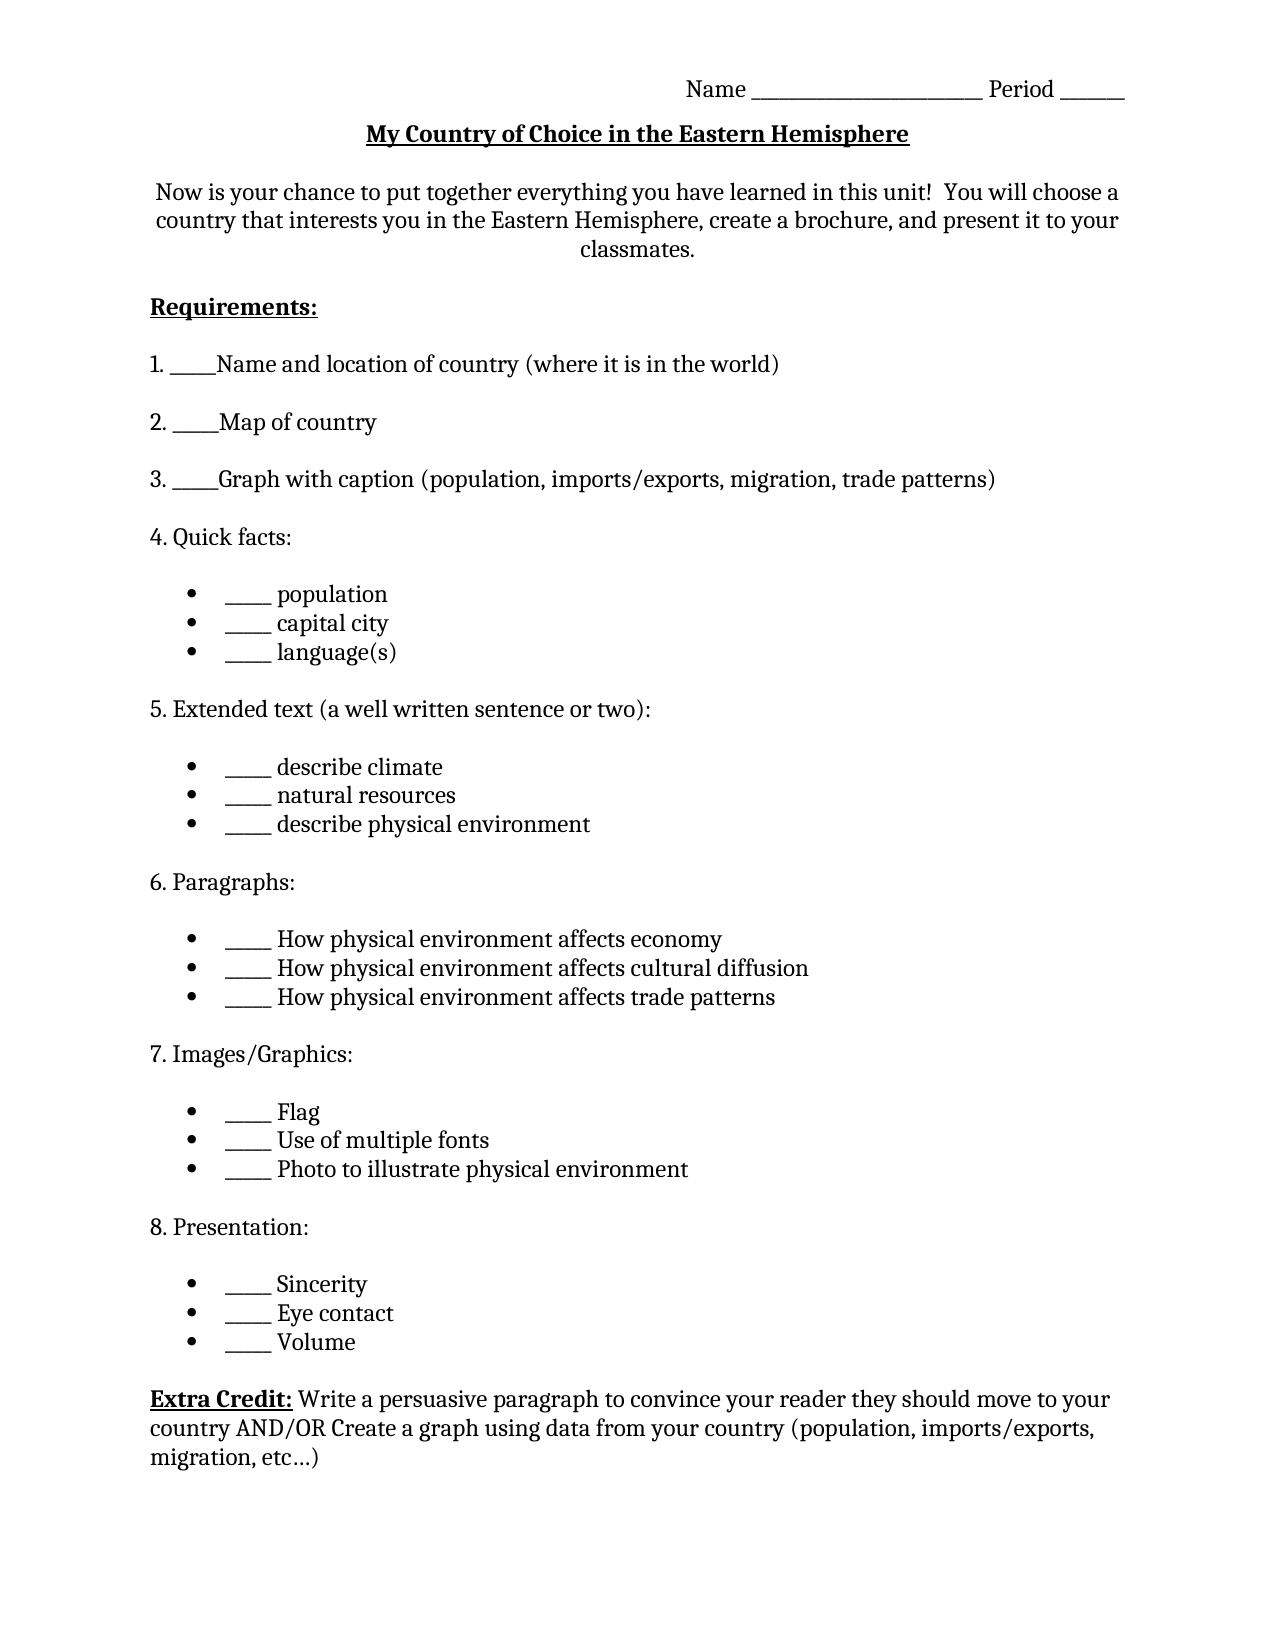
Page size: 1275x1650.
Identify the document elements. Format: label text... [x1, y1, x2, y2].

list _____ capital city [187, 609, 1125, 637]
list _____ Photo to illustrate physical environment [187, 1155, 1125, 1184]
text 2. _____Map of country [150, 407, 1125, 436]
text 8. Presentation: [150, 1212, 1125, 1241]
text My Country of Choice in the Eastern Hemisphere [150, 120, 1125, 149]
text Extra Credit: Write a persuasive paragraph to convince your reader they should move to your country AND/OR Create a graph using data from your country (population, imports/exports, migration, etc…) [150, 1385, 1125, 1471]
text Requirements: [150, 292, 1125, 321]
list _____ describe physical environment [187, 810, 1125, 839]
text 4. Quick facts: [150, 522, 1125, 551]
list _____ language(s) [187, 637, 1125, 666]
text 6. Paragraphs: [150, 867, 1125, 896]
list _____ Volume [187, 1327, 1125, 1356]
text 3. _____Graph with caption (population, imports/exports, migration, trade patterns) [150, 465, 1125, 494]
list _____ How physical environment affects trade patterns [187, 982, 1125, 1011]
text 1. _____Name and location of country (where it is in the world) [150, 350, 1125, 379]
list _____ How physical environment affects cultural diffusion [187, 954, 1125, 982]
list _____ How physical environment affects economy [187, 925, 1125, 954]
text 5. Extended text (a well written sentence or two): [150, 695, 1125, 752]
list _____ Sincerity [187, 1270, 1125, 1299]
list _____ describe climate [187, 752, 1125, 781]
list _____ natural resources [187, 781, 1125, 810]
list _____ Eye contact [187, 1299, 1125, 1327]
list _____ Use of multiple fonts [187, 1126, 1125, 1155]
list _____ population [187, 580, 1125, 609]
text 7. Images/Graphics: [150, 1040, 1125, 1069]
text Now is your chance to put together everything you have learned in this unit! You will choose a country that interests you in the Eastern Hemisphere, create a brochure, and present it to your classmates. [150, 177, 1125, 264]
list _____ Flag [187, 1097, 1125, 1126]
